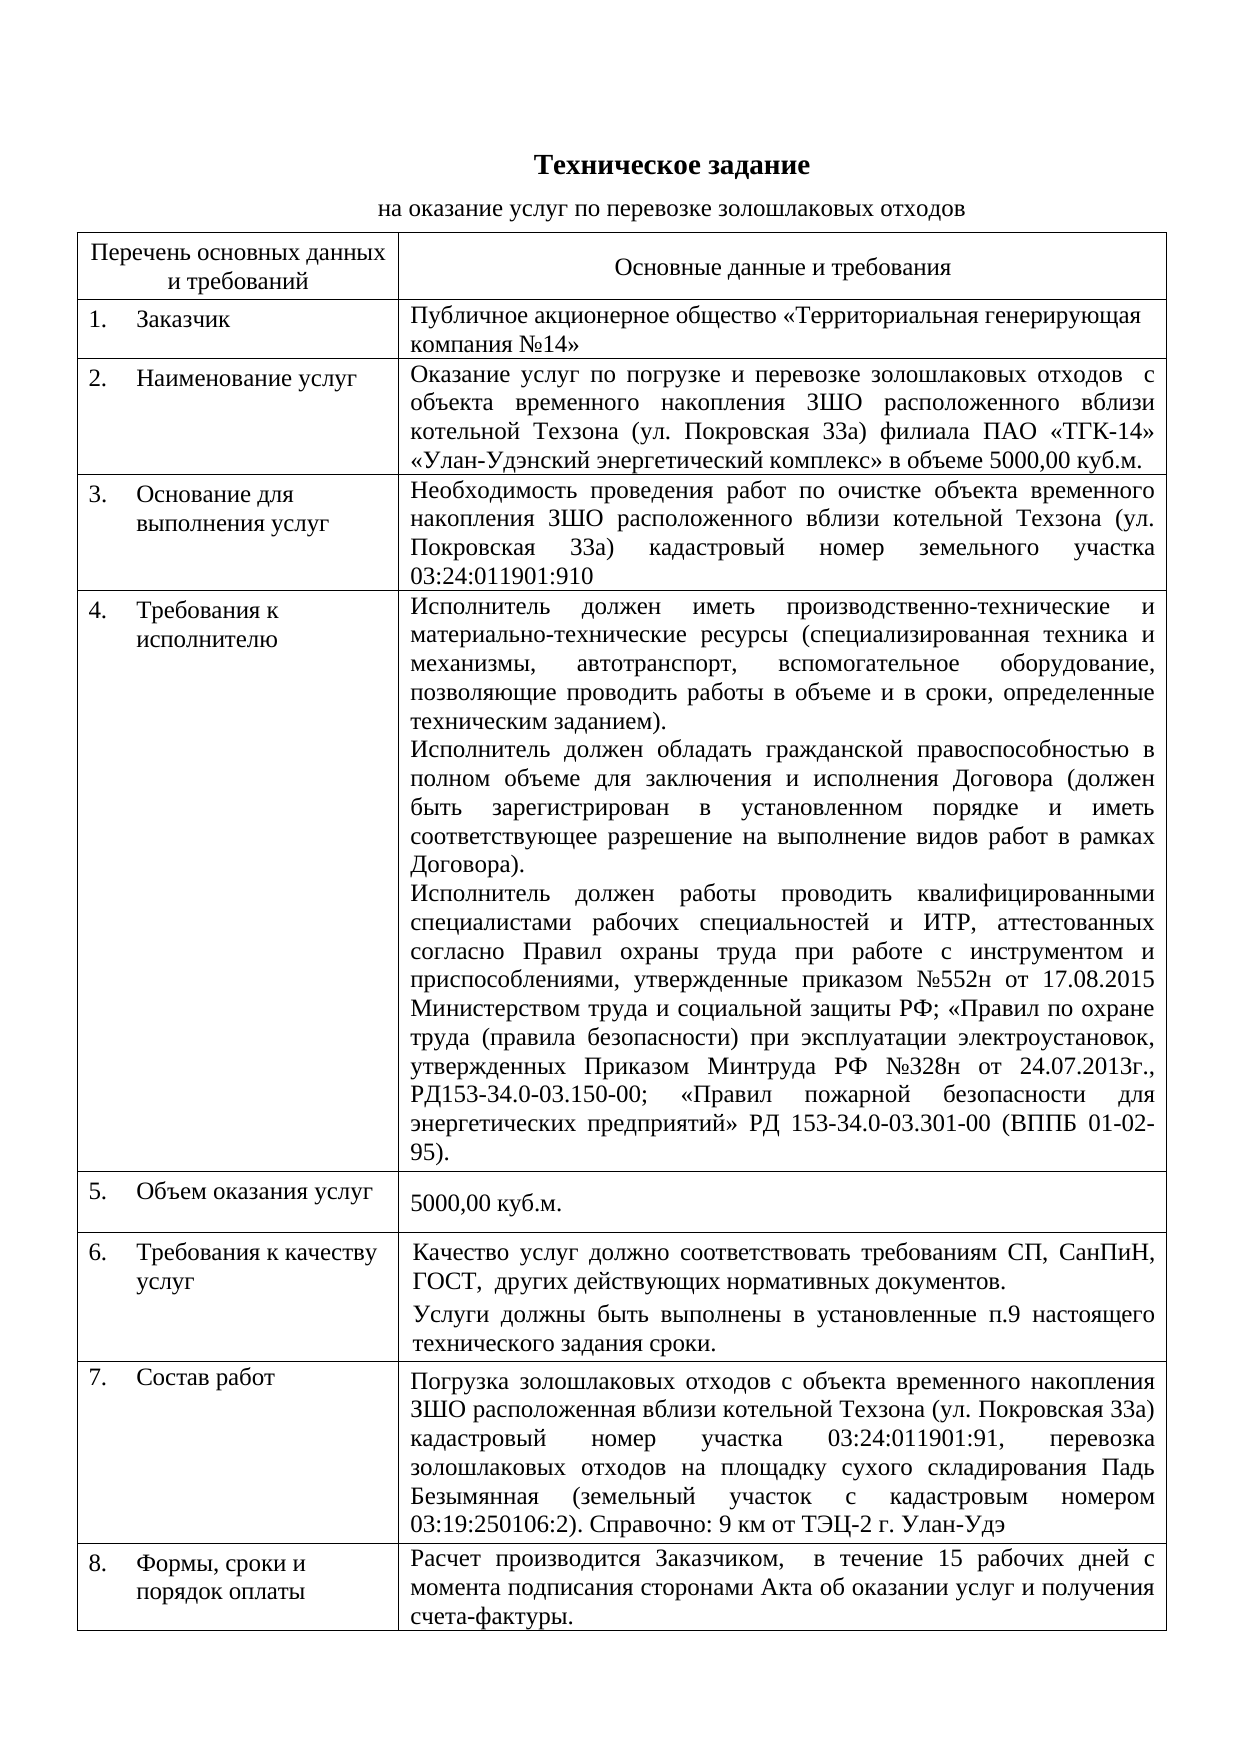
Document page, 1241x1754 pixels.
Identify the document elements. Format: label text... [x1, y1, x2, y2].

table_cell Качество услуг должно соответствовать требованиям СП, СанПиН, ГОСТ, других действующих нормативных документов. Услуги должны быть выполнены в установленные п.9 настоящего технического задания сроки. [399, 1233, 1166, 1361]
table_cell 5000,00 куб.м. [399, 1172, 1166, 1232]
table_cell Формы, сроки и порядок оплаты [78, 1544, 398, 1630]
table_cell Наименование услуг [78, 359, 398, 474]
table_header Перечень основных данных и требований [78, 233, 398, 299]
table_cell Исполнитель должен иметь производственно-технические и материально-технические ресурсы (специализированная техника и механизмы, автотранспорт, вспомогательное оборудование, позволяющие проводить работы в объеме и в сроки, определенные техническим заданием). Исполнитель должен обладать гражданской правоспособностью в полном объеме для заключения и исполнения Договора (должен быть зарегистрирован в установленном порядке и иметь соответствующее разрешение на выполнение видов работ в рамках Договора). Исполнитель должен работы проводить квалифицированными специалистами рабочих специальностей и ИТР, аттестованных согласно Правил охраны труда при работе с инструментом и приспособлениями, утвержденные приказом №552н от 17.08.2015 Министерством труда и социальной защиты РФ; «Правил по охране труда (правила безопасности) при эксплуатации электроустановок, утвержденных Приказом Минтруда РФ №328н от 24.07.2013г., РД153-34.0-03.150-00; «Правил пожарной безопасности для энергетических предприятий» РД 153-34.0-03.301-00 (ВППБ 01-02-95). [399, 591, 1166, 1171]
table_cell Требования к исполнителю [78, 591, 398, 1171]
table_cell Оказание услуг по погрузке и перевозке золошлаковых отходов с объекта временного накопления ЗШО расположенного вблизи котельной Техзона (ул. Покровская 33а) филиала ПАО «ТГК-14» «Улан-Удэнский энергетический комплекс» в объеме 5000,00 куб.м. [399, 359, 1166, 474]
table_cell Необходимость проведения работ по очистке объекта временного накопления ЗШО расположенного вблизи котельной Техзона (ул. Покровская 33а) кадастровый номер земельного участка 03:24:011901:910 [399, 475, 1166, 590]
table_cell Заказчик [78, 300, 398, 358]
text Техническое задание [162, 147, 1181, 180]
table_cell Погрузка золошлаковых отходов с объекта временного накопления ЗШО расположенная вблизи котельной Техзона (ул. Покровская 33а) кадастровый номер участка 03:24:011901:91, перевозка золошлаковых отходов на площадку сухого складирования Падь Безымянная (земельный участок с кадастровым номером 03:19:250106:2). Справочно: 9 км от ТЭЦ-2 г. Улан-Удэ [399, 1362, 1166, 1542]
table_cell Основание для выполнения услуг [78, 475, 398, 590]
table_header Основные данные и требования [399, 233, 1166, 299]
table_cell Публичное акционерное общество «Территориальная генерирующая компания №14» [399, 300, 1166, 358]
table_cell Состав работ [78, 1362, 398, 1542]
text на оказание услуг по перевозке золошлаковых отходов [222, 193, 1122, 222]
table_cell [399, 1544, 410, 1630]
table_cell Объем оказания услуг [78, 1172, 398, 1232]
table_cell Требования к качеству услуг [78, 1233, 398, 1361]
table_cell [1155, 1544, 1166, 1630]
